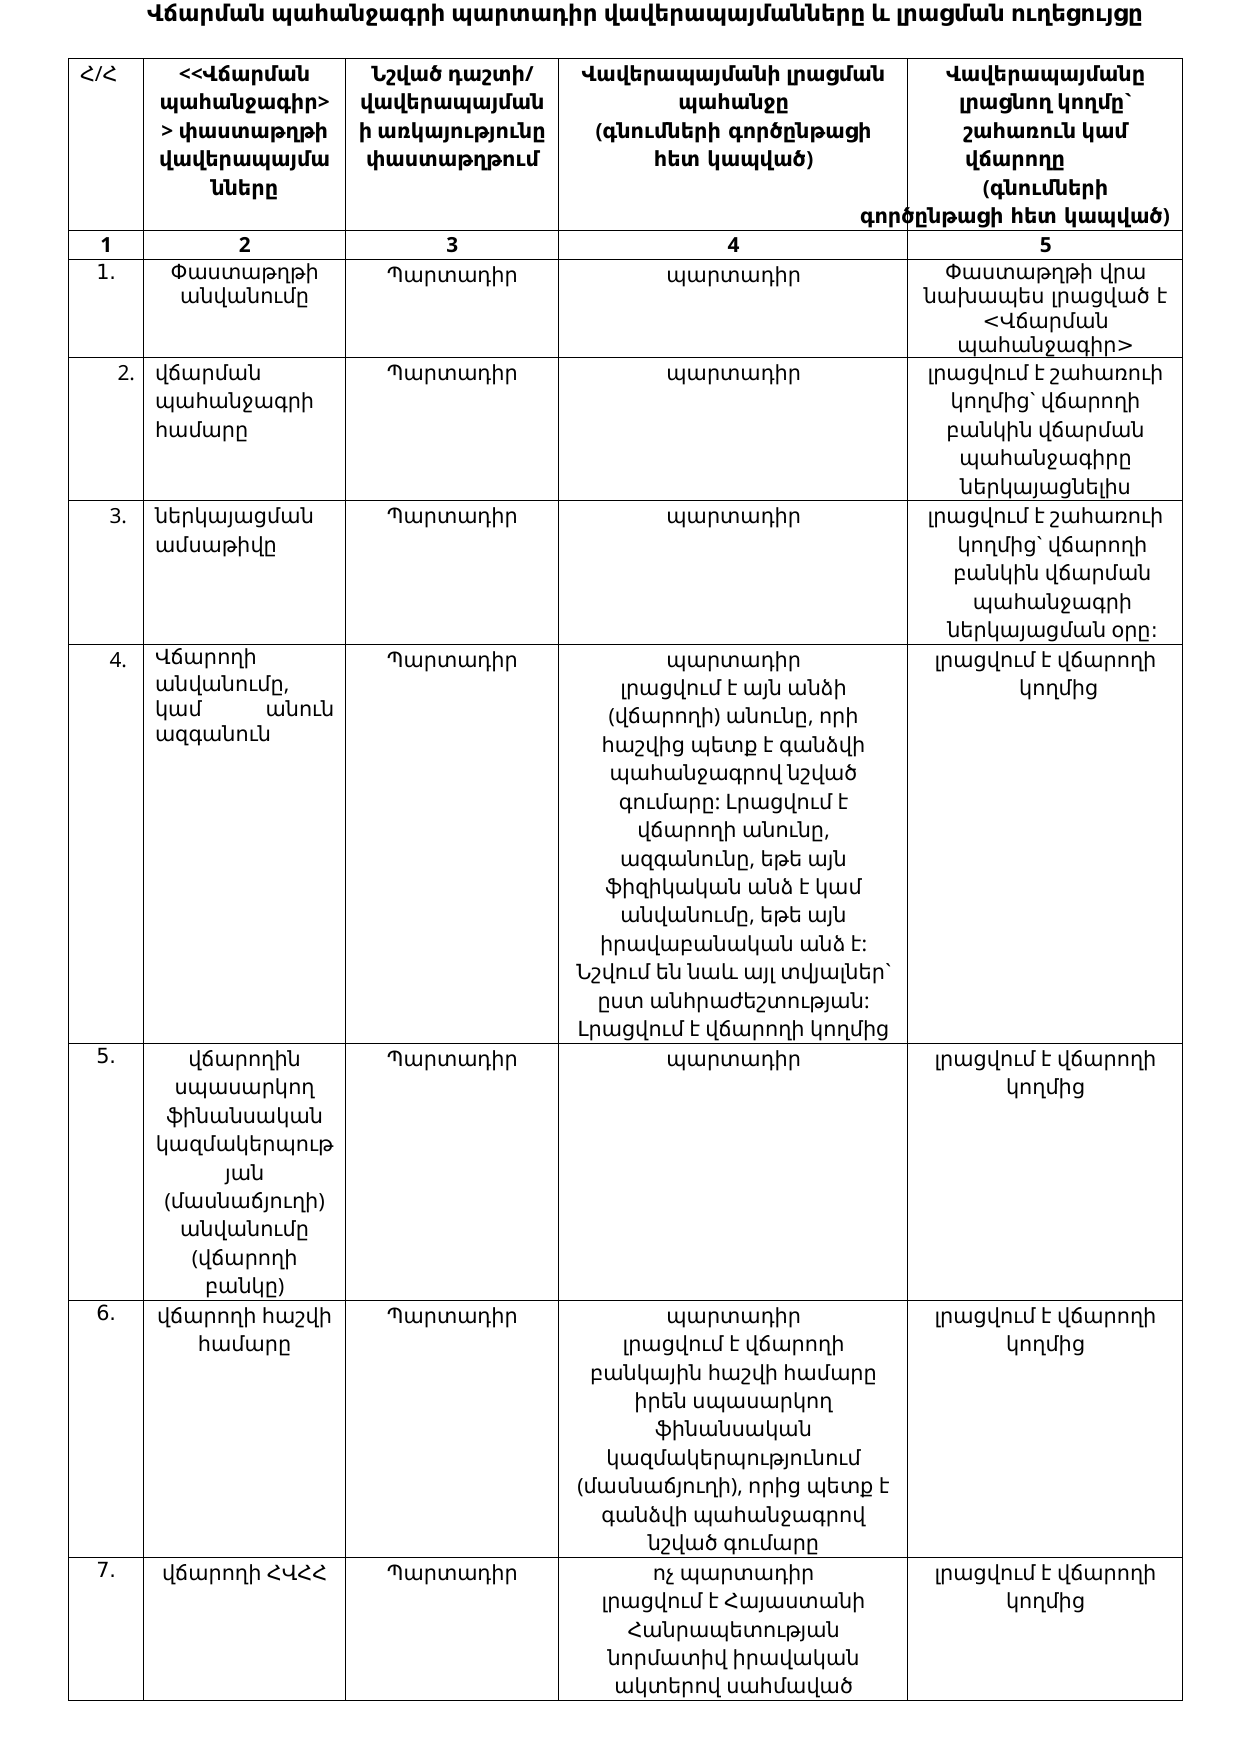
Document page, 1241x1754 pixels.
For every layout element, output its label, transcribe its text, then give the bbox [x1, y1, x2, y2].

table_header Վավերապայմանի լրացման պահանջը (գնումների գործընթացի հետ կապված) [559, 59, 907, 229]
table_cell լրացվում է շահառուի կողմից` վճարողի բանկին վճարման պահանջագրի ներկայացման օրը: [908, 501, 1182, 644]
table_cell Պարտադիր [346, 1558, 558, 1700]
table_cell Պարտադիր [346, 1301, 558, 1557]
table_cell վճարողի ՀՎՀՀ [144, 1558, 345, 1700]
table_cell Փաստաթղթի վրա նախապես լրացված է <Վճարման պահանջագիր> [908, 260, 1182, 357]
table_cell Փաստաթղթի անվանումը [144, 260, 345, 357]
table_cell Վճարողի անվանումը, կամ անուն ազգանուն [144, 645, 345, 1043]
table_cell 4 [559, 231, 907, 259]
table_cell պարտադիր [559, 260, 907, 357]
table_cell պարտադիր [559, 1044, 907, 1300]
table_cell 1. [69, 260, 143, 357]
table_header Հ/Հ [69, 59, 143, 229]
table_cell 5. [69, 1044, 143, 1300]
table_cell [908, 1558, 1182, 1700]
table_cell լրացվում է շահառուի կողմից` վճարողի բանկին վճարման պահանջագիրը ներկայացնելիս [908, 358, 1182, 500]
table_cell լրացվում է վճարողի կողմից [908, 1301, 1182, 1557]
table_header <<Վճարման պահանջագիր>> փաստաթղթի վավերապայմանները [144, 59, 345, 229]
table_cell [559, 1558, 907, 1700]
text Վճարման պահանջագրի պարտադիր վավերապայմանները և լրացման ուղեցույցը [118, 0, 1171, 27]
table_cell ներկայացման ամսաթիվը [144, 501, 345, 644]
table_cell 7. [69, 1558, 143, 1700]
table_cell լրացվում է վճարողի կողմից [908, 645, 1182, 1043]
table_cell 1 [69, 231, 143, 259]
table_header Վավերապայմանը լրացնող կողմը` շահառուն կամ վճարողը (գնումների գործընթացի հետ կապված) [908, 59, 1182, 229]
table_cell Պարտադիր [346, 501, 558, 644]
table_cell Պարտադիր [346, 358, 558, 500]
table_cell վճարողին սպասարկող ֆինանսական կազմակերպության (մասնաճյուղի) անվանումը (վճարողի բանկը) [144, 1044, 345, 1300]
table_cell 2 [144, 231, 345, 259]
table_cell Պարտադիր [346, 1044, 558, 1300]
table_cell պարտադիր լրացվում է վճարողի բանկային հաշվի համարը իրեն սպասարկող ֆինանսական կազմակերպությունում (մասնաճյուղի), որից պետք է գանձվի պահանջագրով նշված գումարը [559, 1301, 907, 1557]
table_cell Պարտադիր [346, 260, 558, 357]
table_cell պարտադիր [559, 358, 907, 500]
table_header Նշված դաշտի/ վավերապայմանի առկայությունը փաստաթղթում [346, 59, 558, 229]
table_cell 6. [69, 1301, 143, 1557]
table_cell Պարտադիր [346, 645, 558, 1043]
table_cell լրացվում է վճարողի կողմից [908, 1044, 1182, 1300]
table_cell պարտադիր [559, 501, 907, 644]
table_cell պարտադիր լրացվում է այն անձի (վճարողի) անունը, որի հաշվից պետք է գանձվի պահանջագրով նշված գումարը: Լրացվում է վճարողի անունը, ազգանունը, եթե այն ֆիզիկական անձ է կամ անվանումը, եթե այն իրավաբանական անձ է: Նշվում են նաև այլ տվյալներ` ըստ անհրաժեշտության: Լրացվում է վճարողի կողմից [559, 645, 907, 1043]
table_cell 5 [908, 231, 1182, 259]
table_cell [69, 501, 143, 644]
table_cell [69, 645, 143, 1043]
table_cell 3 [346, 231, 558, 259]
table_cell վճարողի հաշվի համարը [144, 1301, 345, 1557]
table_cell վճարման պահանջագրի համարը [144, 358, 345, 500]
table_cell [69, 358, 143, 500]
